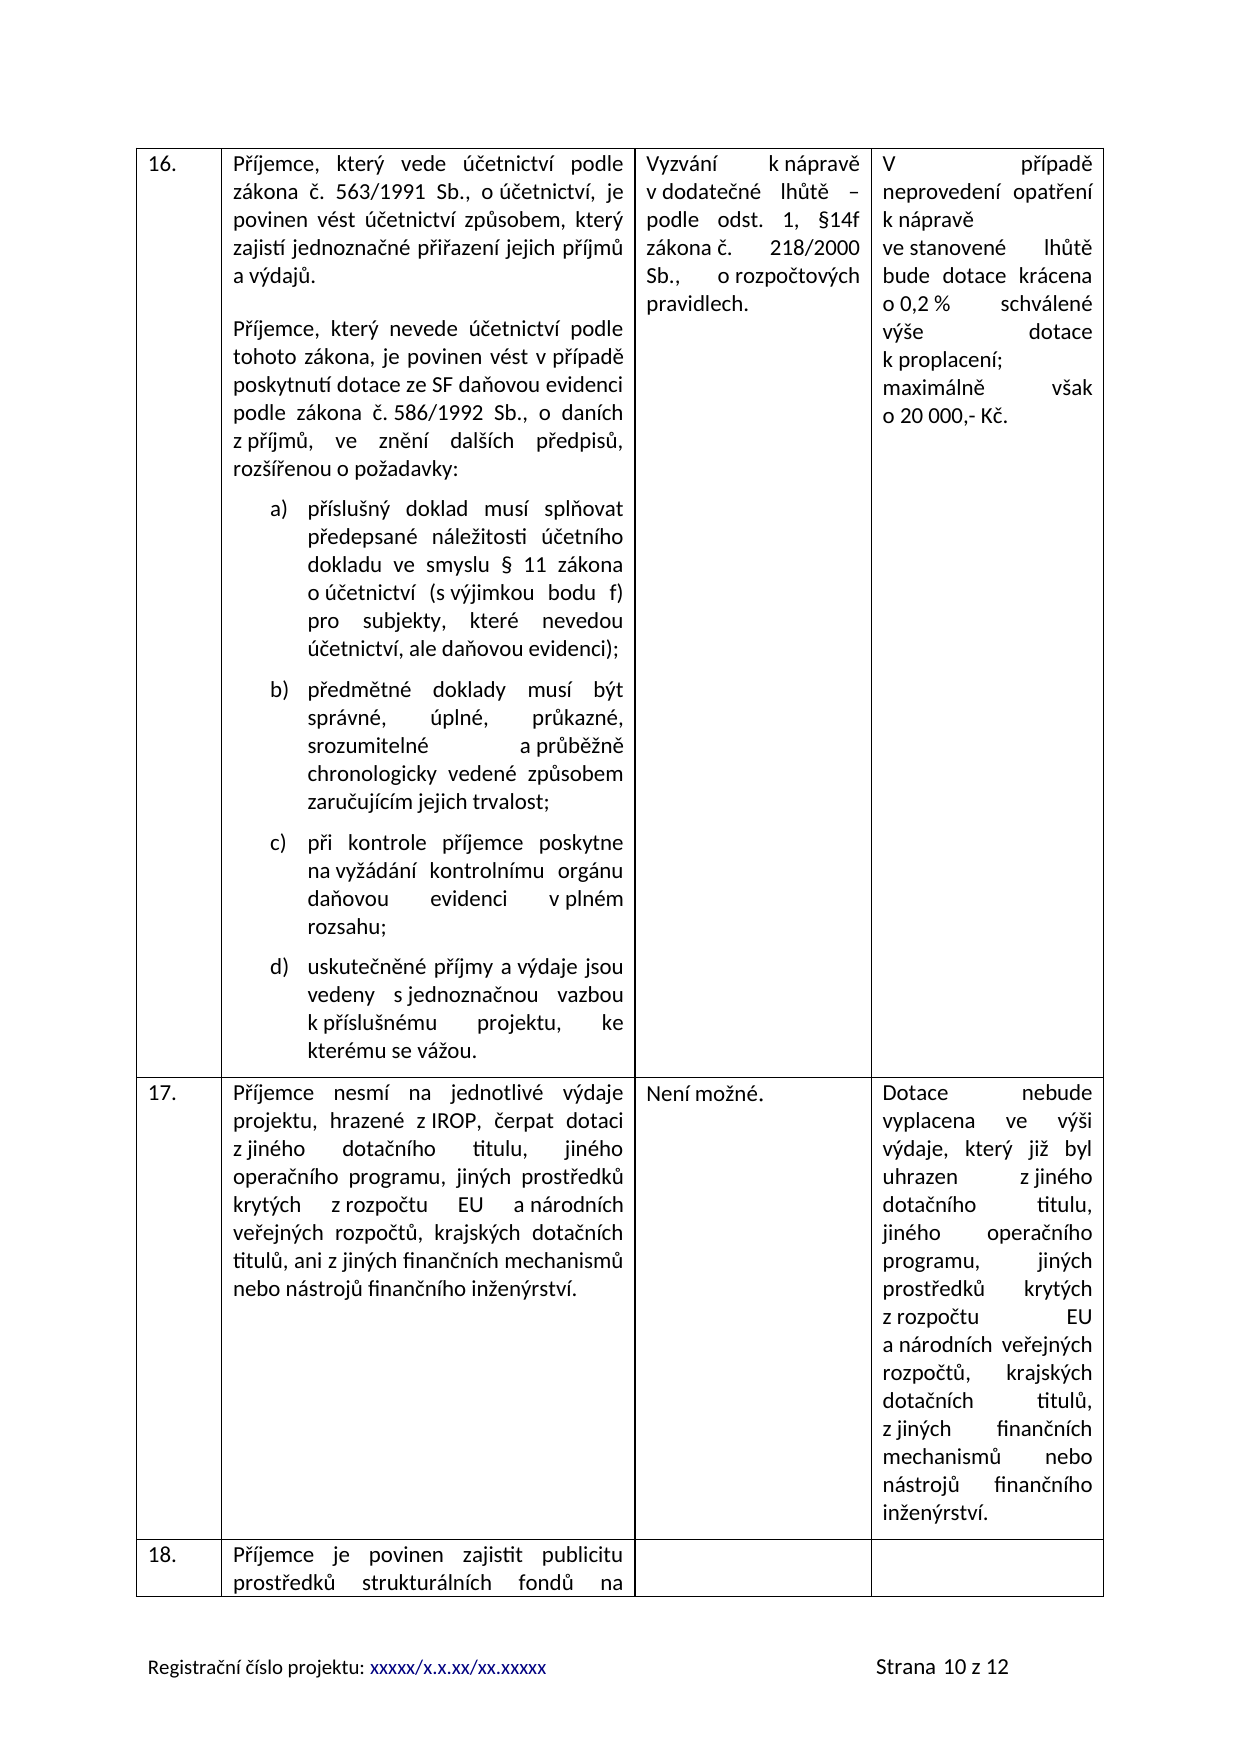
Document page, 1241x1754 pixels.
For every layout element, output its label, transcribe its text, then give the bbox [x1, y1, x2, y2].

table_cell Příjemce nesmí na jednotlivé výdaje projektu, hrazené z IROP, čerpat dotaci z jiného dotačního titulu, jiného operačního programu, jiných prostředků krytých z rozpočtu EU a národních veřejných rozpočtů, krajských dotačních titulů, ani z jiných finančních mechanismů nebo nástrojů finančního inženýrství. [222, 1078, 634, 1539]
table_cell Není možné. [636, 1078, 871, 1539]
table_cell [636, 1540, 871, 1596]
table_cell 16. [137, 149, 221, 1077]
table_cell Vyzvání k nápravě v dodatečné lhůtě – podle odst. 1, §14f zákona č. 218/2000 Sb., o rozpočtových pravidlech. [636, 149, 871, 1077]
table_cell V případě neprovedení opatření k nápravě ve stanovené lhůtě bude dotace krácena o 0,2 % schválené výše dotace k proplacení; maximálně však o 20 000,- Kč. [872, 149, 1103, 1077]
table_cell 18. [137, 1540, 221, 1596]
table_cell Příjemce, který vede účetnictví podle zákona č. 563/1991 Sb., o účetnictví, je povinen vést účetnictví způsobem, který zajistí jednoznačné přiřazení jejich příjmů a výdajů. Příjemce, který nevede účetnictví podle tohoto zákona, je povinen vést v případě poskytnutí dotace ze SF daňovou evidenci podle zákona č. 586/1992 Sb., o daních z příjmů, ve znění dalších předpisů, rozšířenou o požadavky: příslušný doklad musí splňovat předepsané náležitosti účetního dokladu ve smyslu § 11 zákona o účetnictví (s výjimkou bodu f) pro subjekty, které nevedou účetnictví, ale daňovou evidenci); předmětné doklady musí být správné, úplné, průkazné, srozumitelné a průběžně chronologicky vedené způsobem zaručujícím jejich trvalost; při kontrole příjemce poskytne na vyžádání kontrolnímu orgánu daňovou evidenci v plném rozsahu; uskutečněné příjmy a výdaje jsou vedeny s jednoznačnou vazbou k příslušnému projektu, ke kterému se vážou. [222, 149, 634, 1077]
table_cell [872, 1540, 1103, 1596]
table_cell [222, 1540, 634, 1596]
table_cell 17. [137, 1078, 221, 1539]
table_cell Dotace nebude vyplacena ve výši výdaje, který již byl uhrazen z jiného dotačního titulu, jiného operačního programu, jiných prostředků krytých z rozpočtu EU a národních veřejných rozpočtů, krajských dotačních titulů, z jiných finančních mechanismů nebo nástrojů finančního inženýrství. [872, 1078, 1103, 1539]
